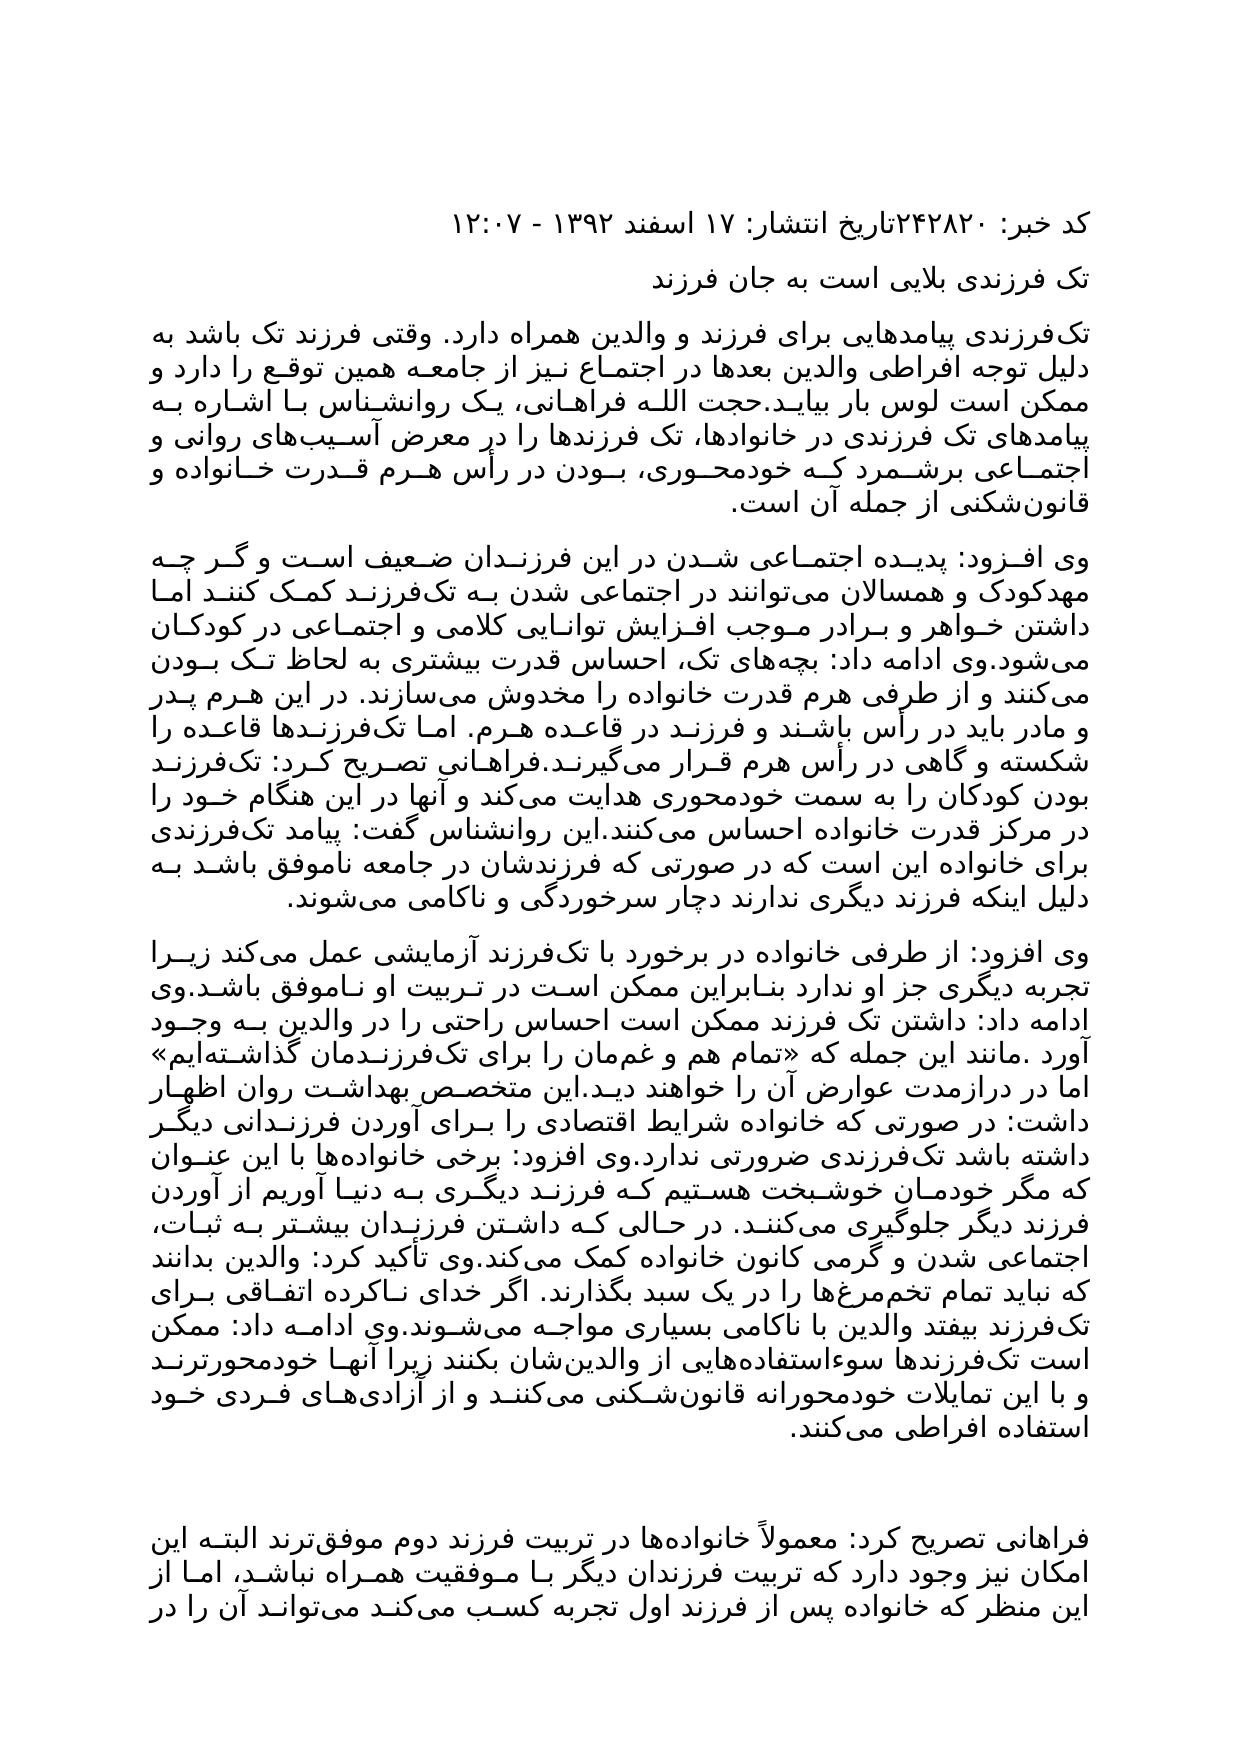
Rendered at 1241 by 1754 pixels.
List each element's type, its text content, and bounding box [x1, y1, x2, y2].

text کد خبر: ۲۴۲۸۲۰تاریخ انتشار: ۱۷ اسفند ۱۳۹۲ - ۱۲:۰۷ [150, 206, 1090, 240]
text وی افزود: از طرفی خانواده‌ در برخورد با تک‌فرزند آزمایشی عمل می‌کند زیرا تجربه‌ دیگری جز او ندارد بنابراین ممکن است در تربیت او ناموفق باشد.وی ادامه داد: داشتن تک فرزند ممکن است احساس راحتی را در والدین به وجود آورد .مانند این جمله که «تمام هم و غم‌مان را برای تک‌فرزندمان گذاشته‌ایم» اما در دراز‌مدت عوارض آن را خواهند دید.این متخصص بهداشت روان اظهار داشت: در صورتی که خانواده شرایط اقتصادی را برای آوردن فرزندانی دیگر داشته باشد تک‌فرزندی ضرورتی ندارد.وی افزود: برخی خانواده‌ها با این عنوان که مگر خودمان خوشبخت هستیم که فرزند دیگری به دنیا آوریم از آوردن فرزند دیگر جلوگیری می‌کنند. در حالی که داشتن فرزندان بیشتر به ثبات، اجتماعی شدن و گرمی کانون خانواده کمک می‌کند.وی تأکید کرد: والدین بدانند که نباید تمام تخم‌مرغ‌ها را در یک سبد بگذارند. اگر خدای ناکرده اتفاقی برای تک‌فرزند بیفتد والدین با ناکامی بسیاری مواجه می‌شوند.وی ادامه داد: ممکن است تک‌فرزند‌ها سوءاستفاده‌هایی از والدین‌شان بکنند زیرا آنها خود‌محور‌ترند و با این تمایلات خودمحورانه قانون‌شکنی می‌کنند و از آزادی‌های فردی خود استفاده افراطی می‌کنند. [150, 935, 1090, 1444]
text تک فرزندی بلایی است به جان فرزند [150, 261, 1090, 295]
text وی افزود: پدیده اجتماعی شدن در این فرزندان ضعیف است و گر چه مهد‌کودک و همسالان می‌توانند در اجتماعی شدن به تک‌فرزند کمک کنند اما داشتن خواهر و برادر موجب افزایش توانایی کلامی و اجتماعی در کودکان می‌شود.وی ادامه داد: بچه‌های تک، احساس قدرت بیشتری به لحاظ تک بودن می‌کنند و از طرفی هرم قدرت خانواده را مخدوش می‌سازند. در این هرم پدر و مادر باید در رأس باشند و فرزند در قاعده هرم. اما تک‌فرزند‌ها قاعده را شکسته و گاهی در رأس هرم قرار می‌گیرند.فراهانی تصریح کرد: تک‌فرزند بودن کودکان را به سمت خود‌محوری هدایت می‌کند و آنها در این هنگام خود را در مرکز قدرت خانواده احساس می‌کنند.این روانشناس گفت: پیامد تک‌فرزندی برای خانواده این است که در صورتی که فرزندشان در جامعه ناموفق باشد به دلیل اینکه فرزند دیگری ندارند دچار سرخوردگی و ناکامی می‌شوند. [150, 541, 1090, 914]
text تک‌فرزندی پیامدهایی برای فرزند و والدین همراه دارد. وقتی فرزند تک باشد به دلیل توجه افراطی والدین بعدها در اجتماع نیز از جامعه همین توقع را دارد و ممکن است لوس بار بیاید.حجت الله فراهانی، یک روانشناس با اشاره به پیامدهای تک فرزندی در خانوادها،‌ تک فرزندها را در معرض آسیب‌های روانی و اجتماعی برشمرد که خودمحوری، بودن در رأس هرم قدرت خانواده و قانون‌شکنی از جمله آن است. [150, 316, 1090, 520]
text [150, 1522, 1090, 1623]
